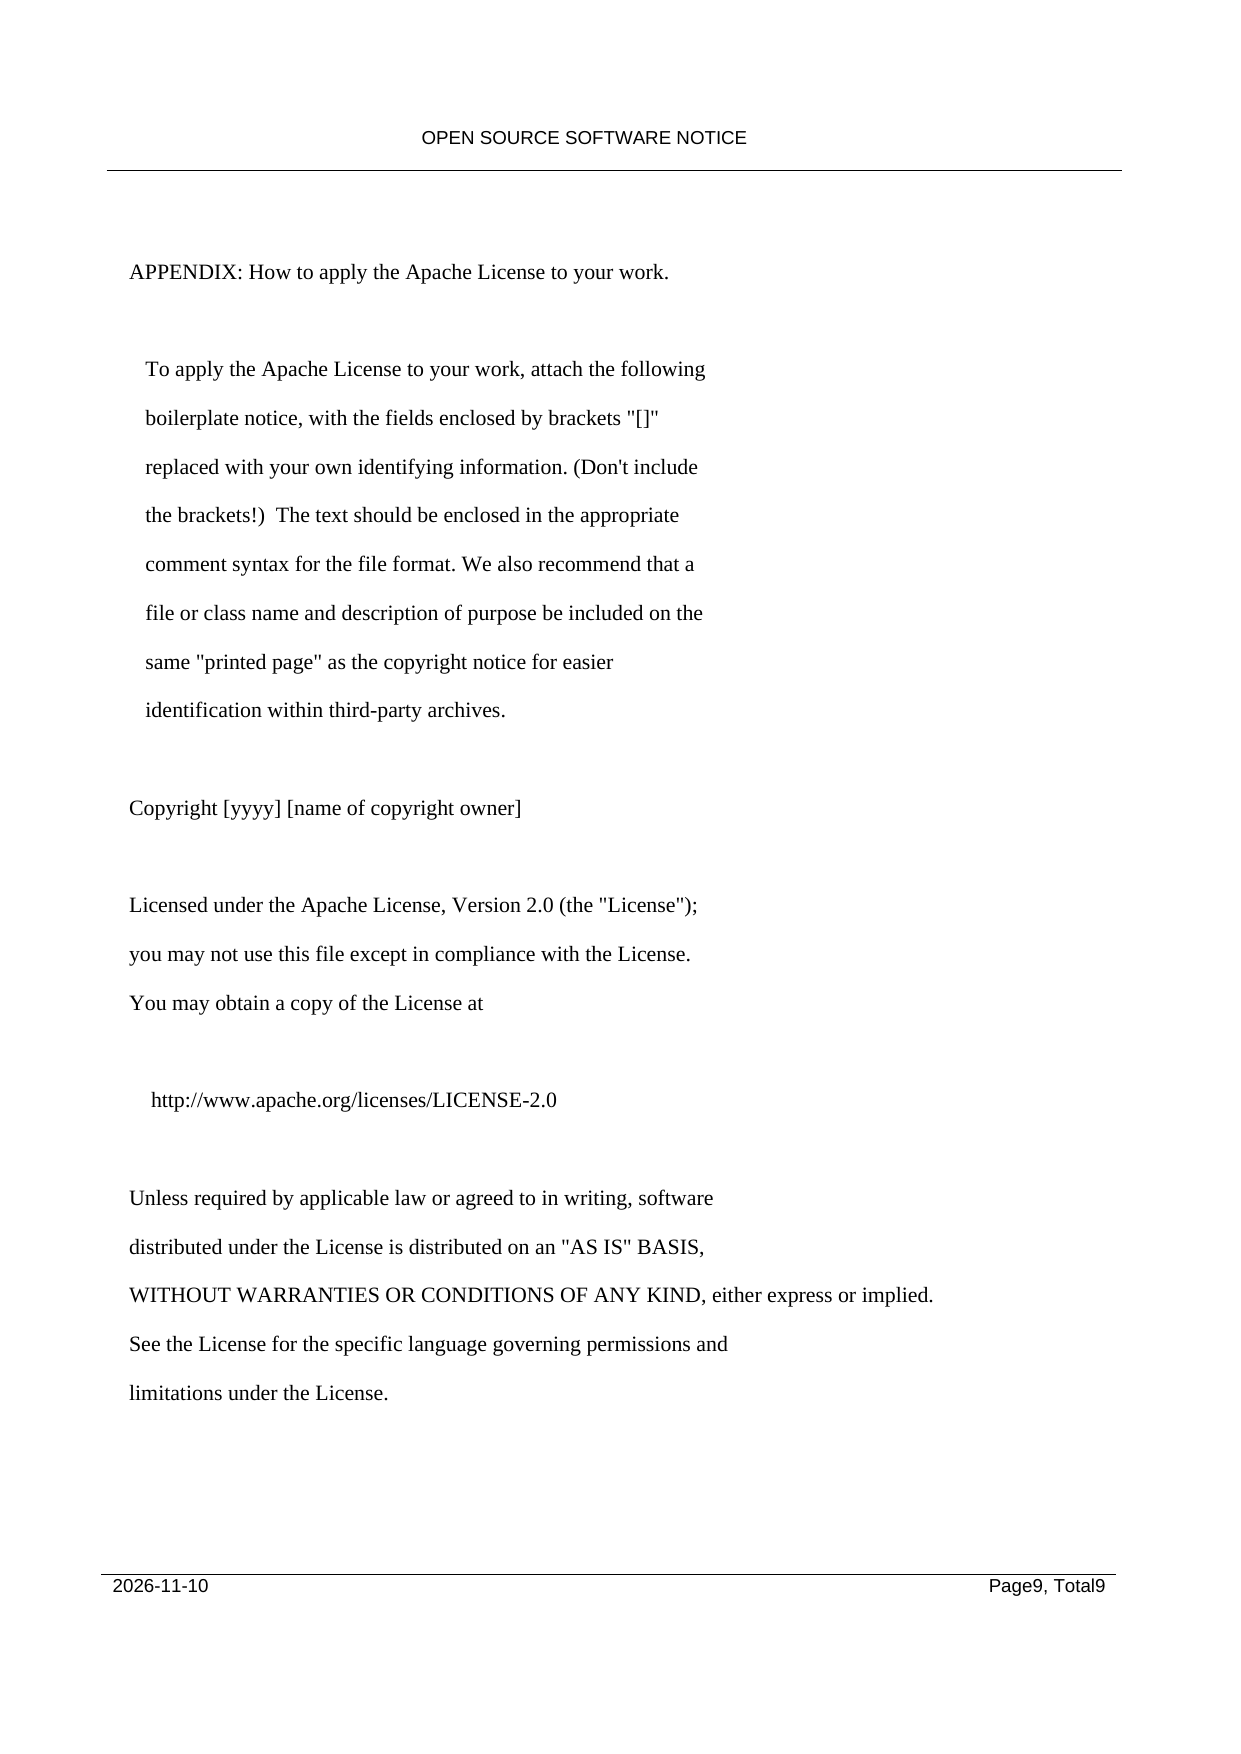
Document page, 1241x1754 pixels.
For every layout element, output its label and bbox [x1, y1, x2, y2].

text [112, 206, 1128, 1506]
